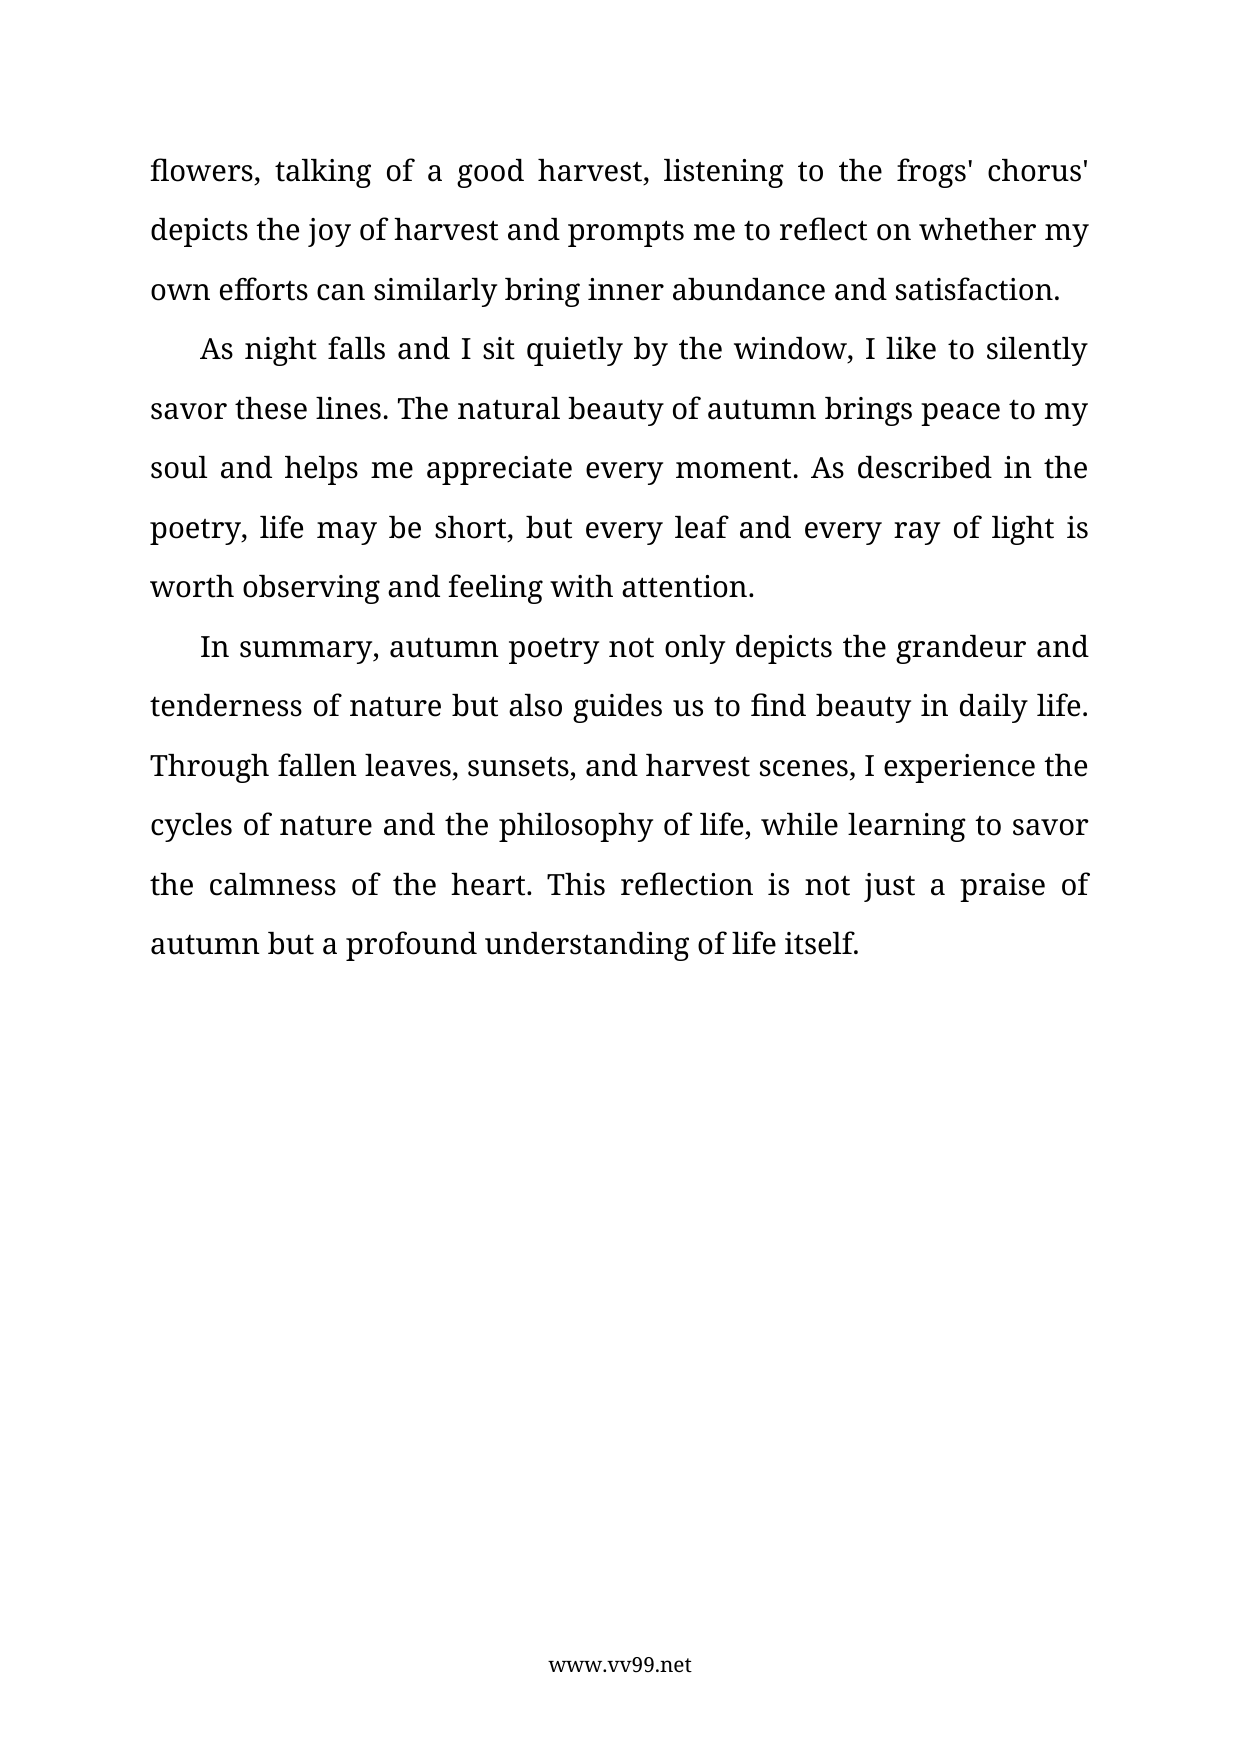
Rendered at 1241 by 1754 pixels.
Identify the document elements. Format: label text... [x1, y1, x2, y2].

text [150, 150, 1090, 309]
text As night falls and I sit quietly by the window, I like to silently savor these lines. The natural beauty of autumn brings peace to my soul and helps me appreciate every moment. As described in the poetry, life may be short, but every leaf and every ray of light is worth observing and feeling with attention. [150, 328, 1090, 606]
text In summary, autumn poetry not only depicts the grandeur and tenderness of nature but also guides us to find beauty in daily life. Through fallen leaves, sunsets, and harvest scenes, I experience the cycles of nature and the philosophy of life, while learning to savor the calmness of the heart. This reflection is not just a praise of autumn but a profound understanding of life itself. [150, 626, 1090, 963]
